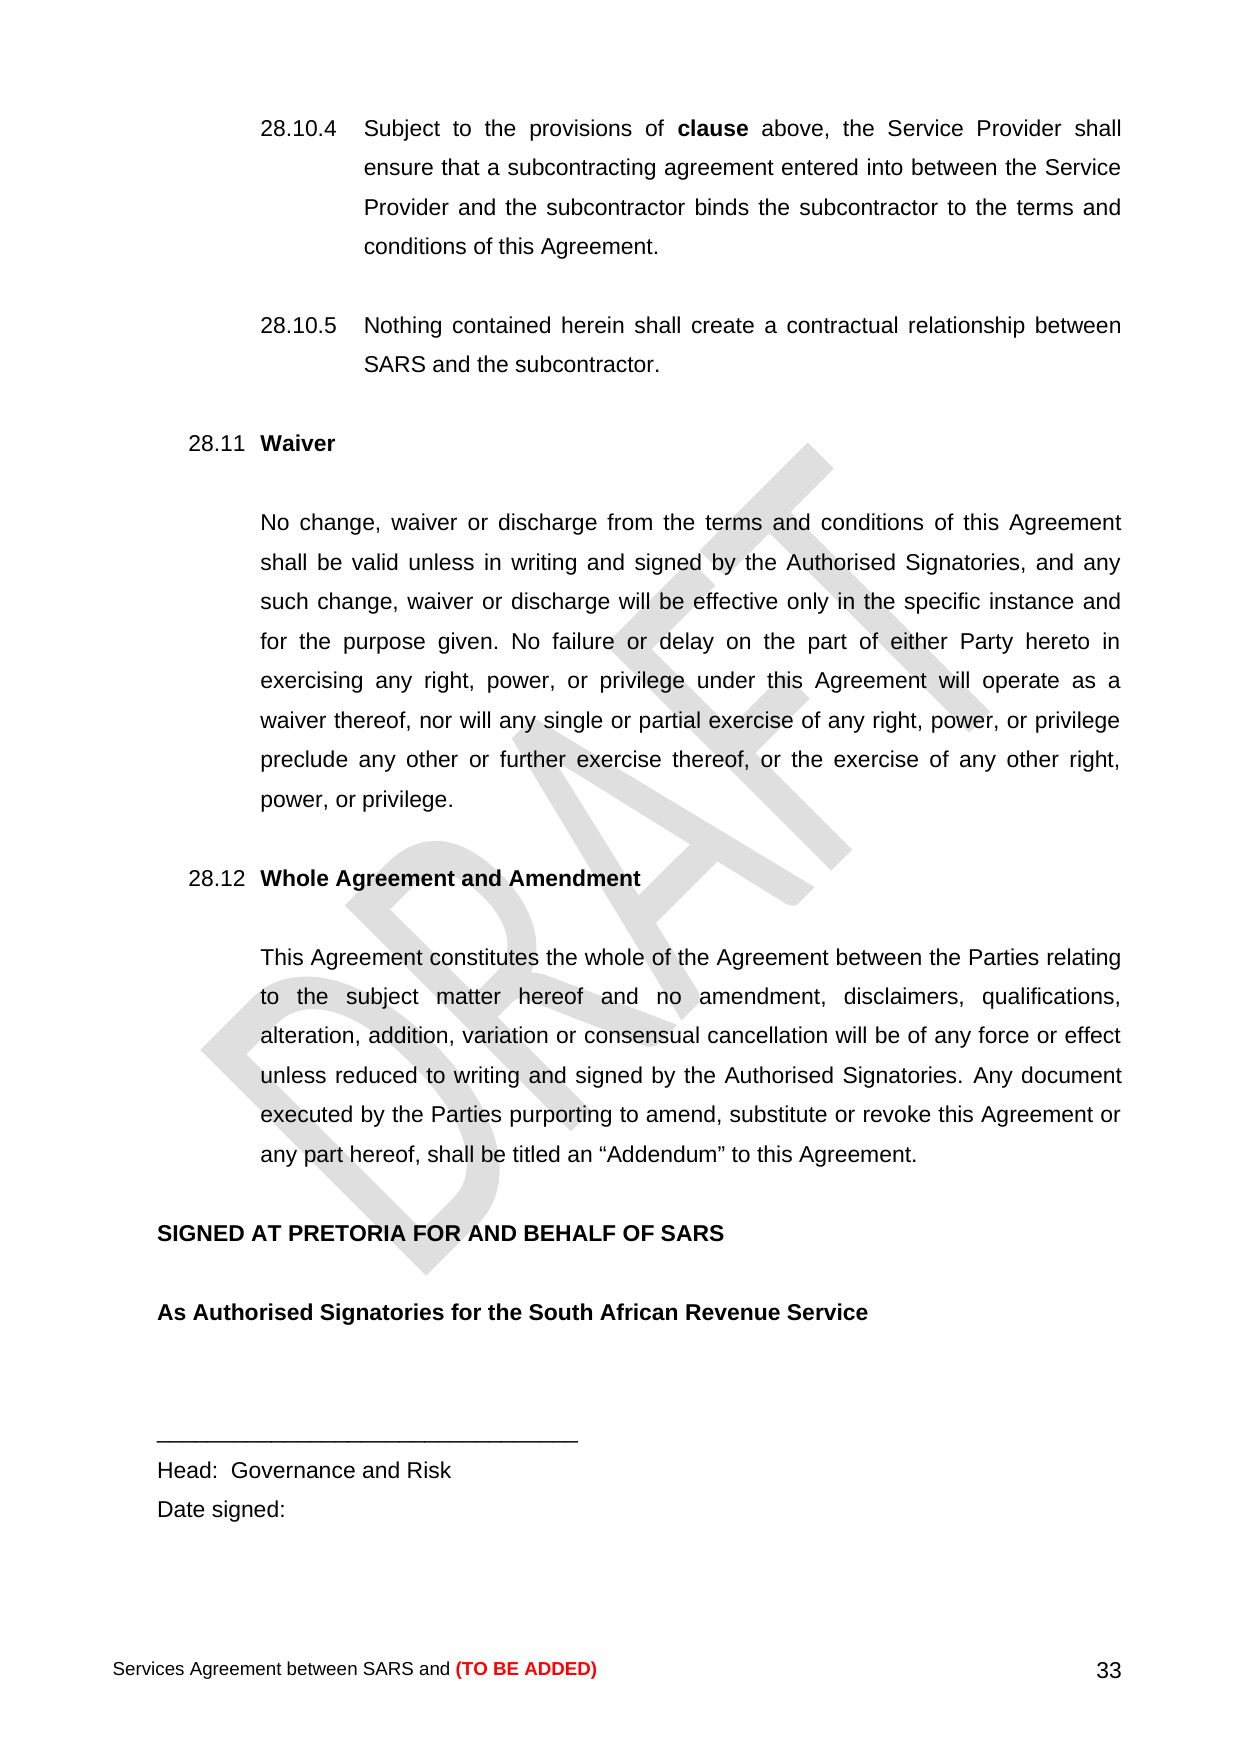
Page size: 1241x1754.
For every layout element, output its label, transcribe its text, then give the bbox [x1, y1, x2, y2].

text Head: Governance and Risk [157, 1457, 1122, 1483]
text Date signed: [157, 1496, 1122, 1523]
subtitle No change, waiver or discharge from the terms and conditions of this Agreement shall be valid unless in writing and signed by the Authorised Signatories, and any such change, waiver or discharge will be effective only in the specific instance and for the purpose given. No failure or delay on the part of either Party hereto in exercising any right, power, or privilege under this Agreement will operate as a waiver thereof, nor will any single or partial exercise of any right, power, or privilege preclude any other or further exercise thereof, or the exercise of any other right, power, or privilege. [260, 509, 1122, 812]
text This Agreement constitutes the whole of the Agreement between the Parties relating to the subject matter hereof and no amendment, disclaimers, qualifications, alteration, addition, variation or consensual cancellation will be of any force or effect unless reduced to writing and signed by the Authorised Signatories. Any document executed by the Parties purporting to amend, substitute or revoke this Agreement or any part hereof, shall be titled an “Addendum” to this Agreement. [260, 943, 1122, 1167]
list Whole Agreement and Amendment [187, 864, 1122, 891]
text _________________________________ [157, 1417, 1122, 1444]
text SIGNED AT PRETORIA FOR AND BEHALF OF SARS [157, 1220, 1122, 1246]
text As Authorised Signatories for the South African Revenue Service [157, 1299, 1122, 1325]
list Nothing contained herein shall create a contractual relationship between SARS and the subcontractor. [260, 312, 1122, 378]
list Waiver [187, 430, 1122, 457]
list Subject to the provisions of clause 28.10.1 above, the Service Provider shall ensure that a subcontracting agreement entered into between the Service Provider and the subcontractor binds the subcontractor to the terms and conditions of this Agreement. [260, 114, 1122, 259]
